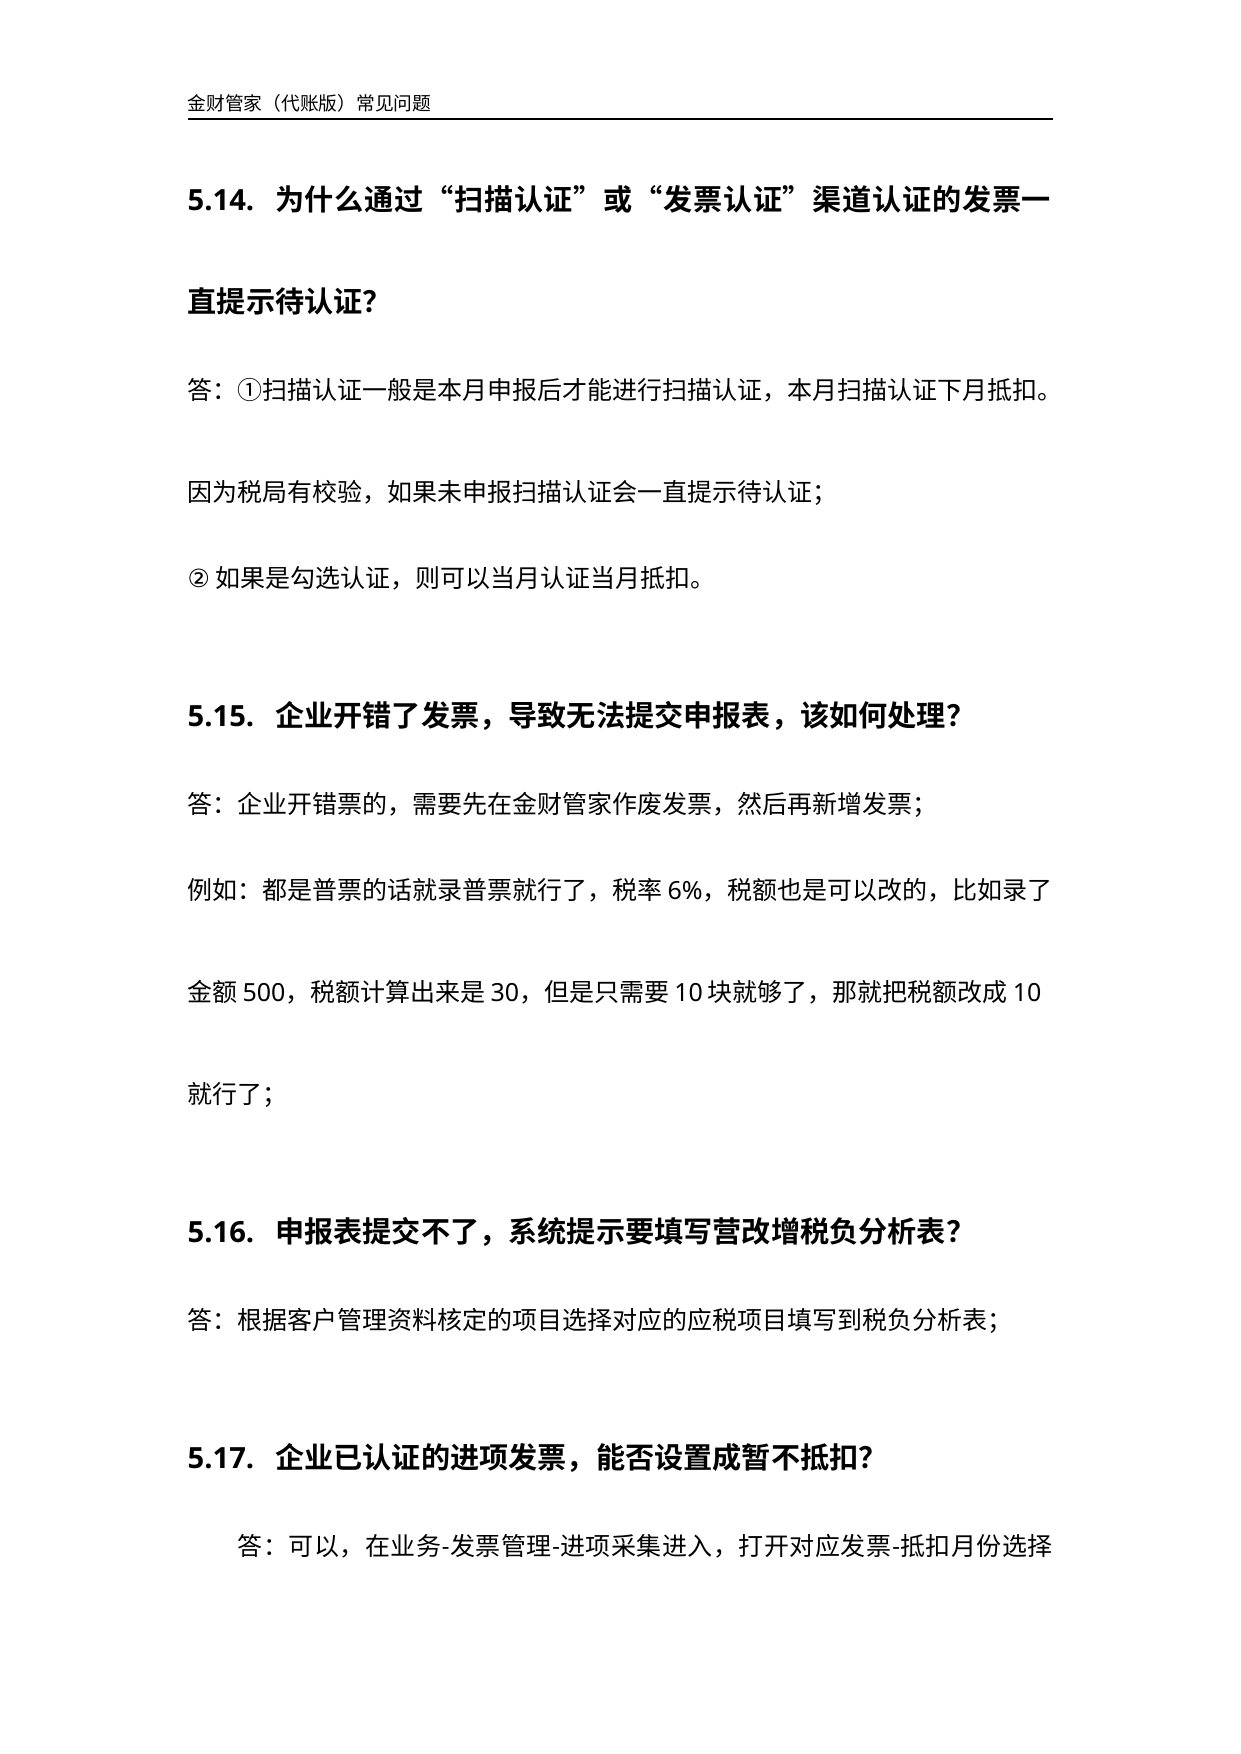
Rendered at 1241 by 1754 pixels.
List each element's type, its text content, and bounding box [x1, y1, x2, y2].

text 答：①扫描认证一般是本月申报后才能进行扫描认证，本月扫描认证下月抵扣。因为税局有校验，如果未申报扫描认证会一直提示待认证； [187, 355, 1053, 524]
subtitle 企业已认证的进项发票，能否设置成暂不抵扣？ [187, 1422, 1053, 1489]
text 例如：都是普票的话就录普票就行了，税率6%，税额也是可以改的，比如录了金额500，税额计算出来是30，但是只需要10块就够了，那就把税额改成10就行了； [187, 855, 1053, 1126]
text 答：企业开错票的，需要先在金财管家作废发票，然后再新增发票； [187, 769, 1053, 837]
text 答：根据客户管理资料核定的项目选择对应的应税项目填写到税负分析表； [187, 1284, 1053, 1352]
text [187, 1511, 1053, 1578]
subtitle 企业开错了发票，导致无法提交申报表，该如何处理？ [187, 680, 1053, 748]
subtitle 为什么通过“扫描认证”或“发票认证”渠道认证的发票一直提示待认证？ [187, 164, 1053, 334]
subtitle 申报表提交不了，系统提示要填写营改增税负分析表？ [187, 1196, 1053, 1263]
text ②如果是勾选认证，则可以当月认证当月抵扣。 [187, 543, 1053, 611]
